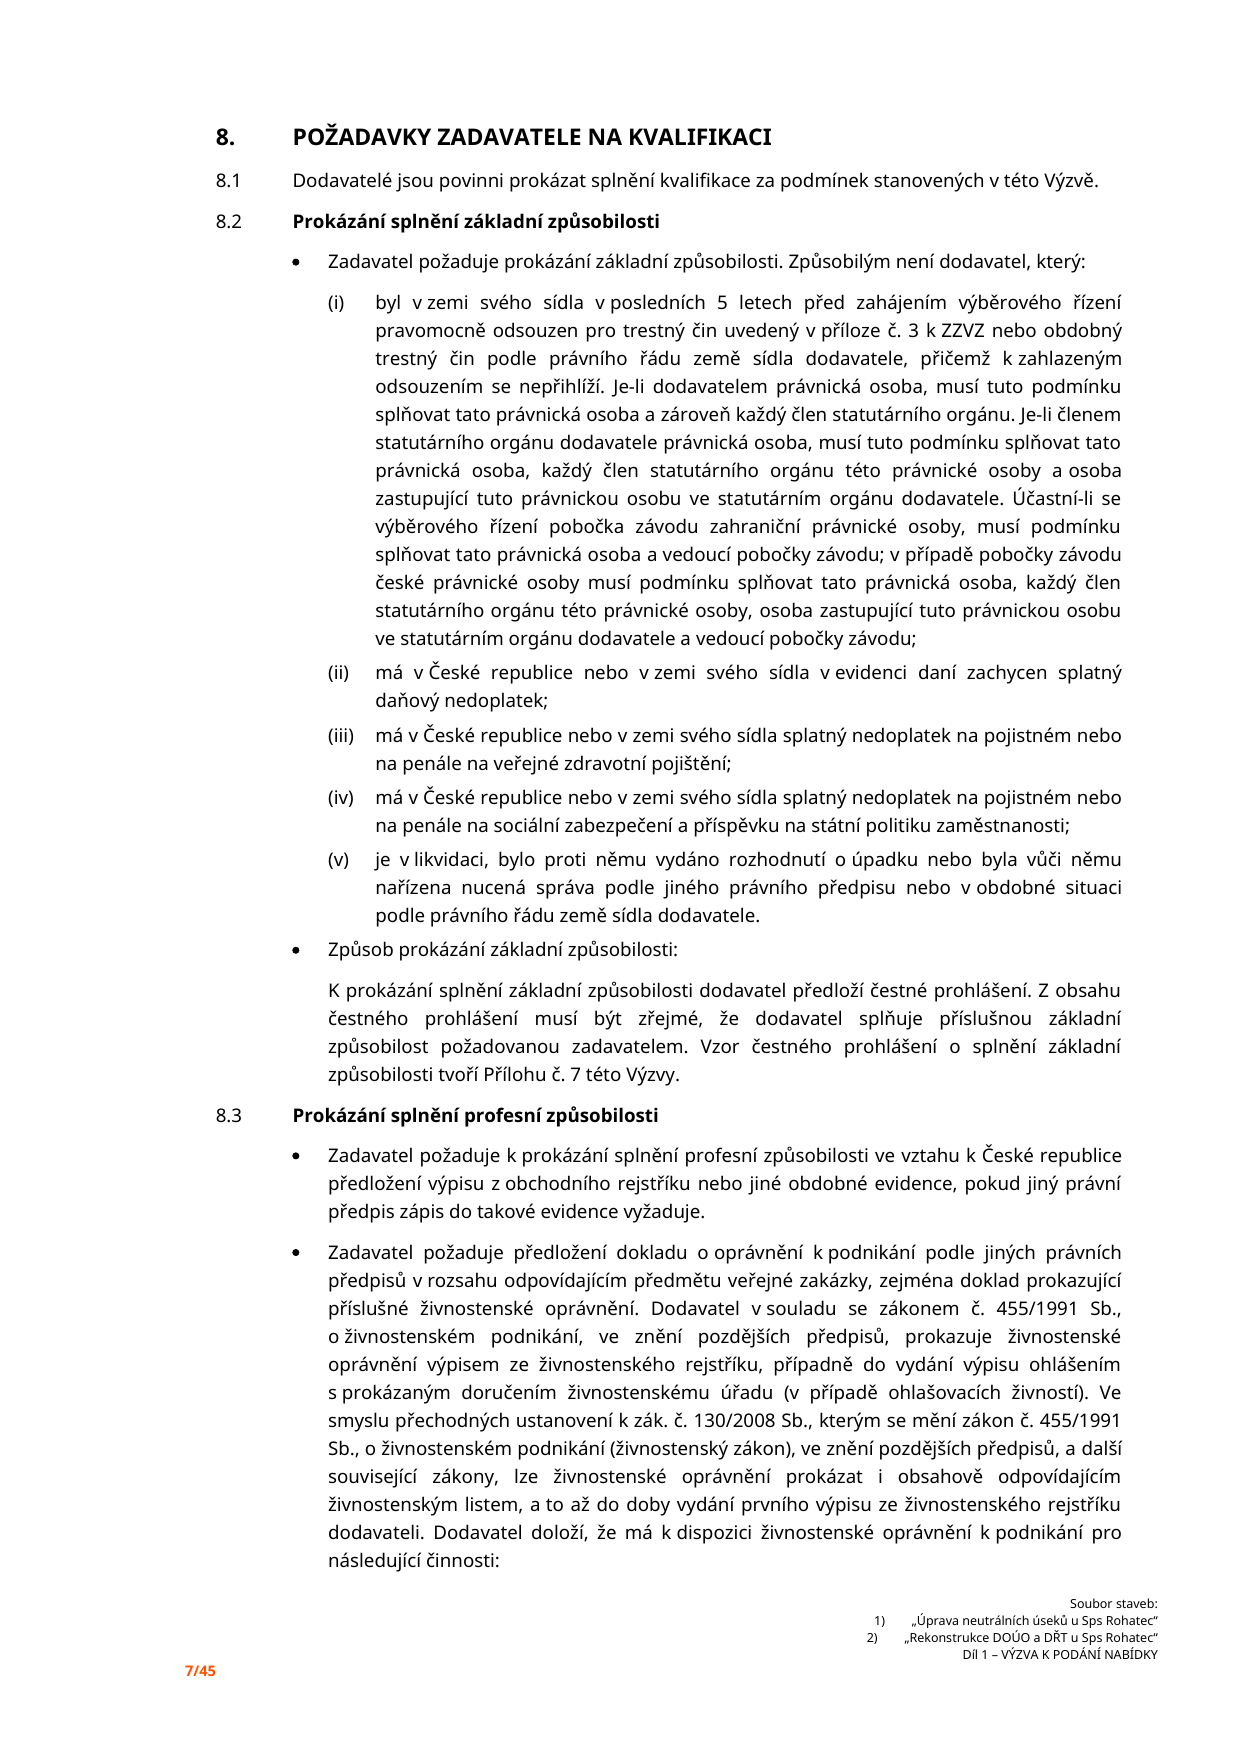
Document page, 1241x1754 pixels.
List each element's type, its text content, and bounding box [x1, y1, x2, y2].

text má v České republice nebo v zemi svého sídla v evidenci daní zachycen splatný daňový nedoplatek; [328, 659, 1122, 713]
text Způsob prokázání základní způsobilosti: [292, 937, 1122, 962]
text POŽADAVKY ZADAVATELE NA KVALIFIKACI [216, 121, 1122, 152]
text je v likvidaci, bylo proti němu vydáno rozhodnutí o úpadku nebo byla vůči němu nařízena nucená správa podle jiného právního předpisu nebo v obdobné situaci podle právního řádu země sídla dodavatele. [328, 846, 1122, 928]
text Prokázání splnění profesní způsobilosti [216, 1102, 1122, 1127]
text má v České republice nebo v zemi svého sídla splatný nedoplatek na pojistném nebo na penále na veřejné zdravotní pojištění; [328, 722, 1122, 775]
text byl v zemi svého sídla v posledních 5 letech před zahájením výběrového řízení pravomocně odsouzen pro trestný čin uvedený v příloze č. 3 k ZZVZ nebo obdobný trestný čin podle právního řádu země sídla dodavatele, přičemž k zahlazeným odsouzením se nepřihlíží. Je-li dodavatelem právnická osoba, musí tuto podmínku splňovat tato právnická osoba a zároveň každý člen statutárního orgánu. Je-li členem statutárního orgánu dodavatele právnická osoba, musí tuto podmínku splňovat tato právnická osoba, každý člen statutárního orgánu této právnické osoby a osoba zastupující tuto právnickou osobu ve statutárním orgánu dodavatele. Účastní-li se výběrového řízení pobočka závodu zahraniční právnické osoby, musí podmínku splňovat tato právnická osoba a vedoucí pobočky závodu; v případě pobočky závodu české právnické osoby musí podmínku splňovat tato právnická osoba, každý člen statutárního orgánu této právnické osoby, osoba zastupující tuto právnickou osobu ve statutárním orgánu dodavatele a vedoucí pobočky závodu; [328, 289, 1122, 651]
text má v České republice nebo v zemi svého sídla splatný nedoplatek na pojistném nebo na penále na sociální zabezpečení a příspěvku na státní politiku zaměstnanosti; [328, 784, 1122, 838]
text Zadavatel požaduje předložení dokladu o oprávnění k podnikání podle jiných právních předpisů v rozsahu odpovídajícím předmětu veřejné zakázky, zejména doklad prokazující příslušné živnostenské oprávnění. Dodavatel v souladu se zákonem č. 455/1991 Sb., o živnostenském podnikání, ve znění pozdějších předpisů, prokazuje živnostenské oprávnění výpisem ze živnostenského rejstříku, případně do vydání výpisu ohlášením s prokázaným doručením živnostenskému úřadu (v případě ohlašovacích živností). Ve smyslu přechodných ustanovení k zák. č. 130/2008 Sb., kterým se mění zákon č. 455/1991 Sb., o živnostenském podnikání (živnostenský zákon), ve znění pozdějších předpisů, a další související zákony, lze živnostenské oprávnění prokázat i obsahově odpovídajícím živnostenským listem, a to až do doby vydání prvního výpisu ze živnostenského rejstříku dodavateli. Dodavatel doloží, že má k dispozici živnostenské oprávnění k podnikání pro následující činnosti: [292, 1239, 1122, 1573]
text Zadavatel požaduje k prokázání splnění profesní způsobilosti ve vztahu k České republice předložení výpisu z obchodního rejstříku nebo jiné obdobné evidence, pokud jiný právní předpis zápis do takové evidence vyžaduje. [292, 1142, 1122, 1224]
text Zadavatel požaduje prokázání základní způsobilosti. Způsobilým není dodavatel, který: [292, 248, 1122, 274]
text Prokázání splnění základní způsobilosti [216, 208, 1122, 233]
text Dodavatelé jsou povinni prokázat splnění kvalifikace za podmínek stanovených v této Výzvě. [216, 167, 1122, 193]
text K prokázání splnění základní způsobilosti dodavatel předloží čestné prohlášení. Z obsahu čestného prohlášení musí být zřejmé, že dodavatel splňuje příslušnou základní způsobilost požadovanou zadavatelem. Vzor čestného prohlášení o splnění základní způsobilosti tvoří Přílohu č. 7 této Výzvy. [328, 977, 1122, 1087]
